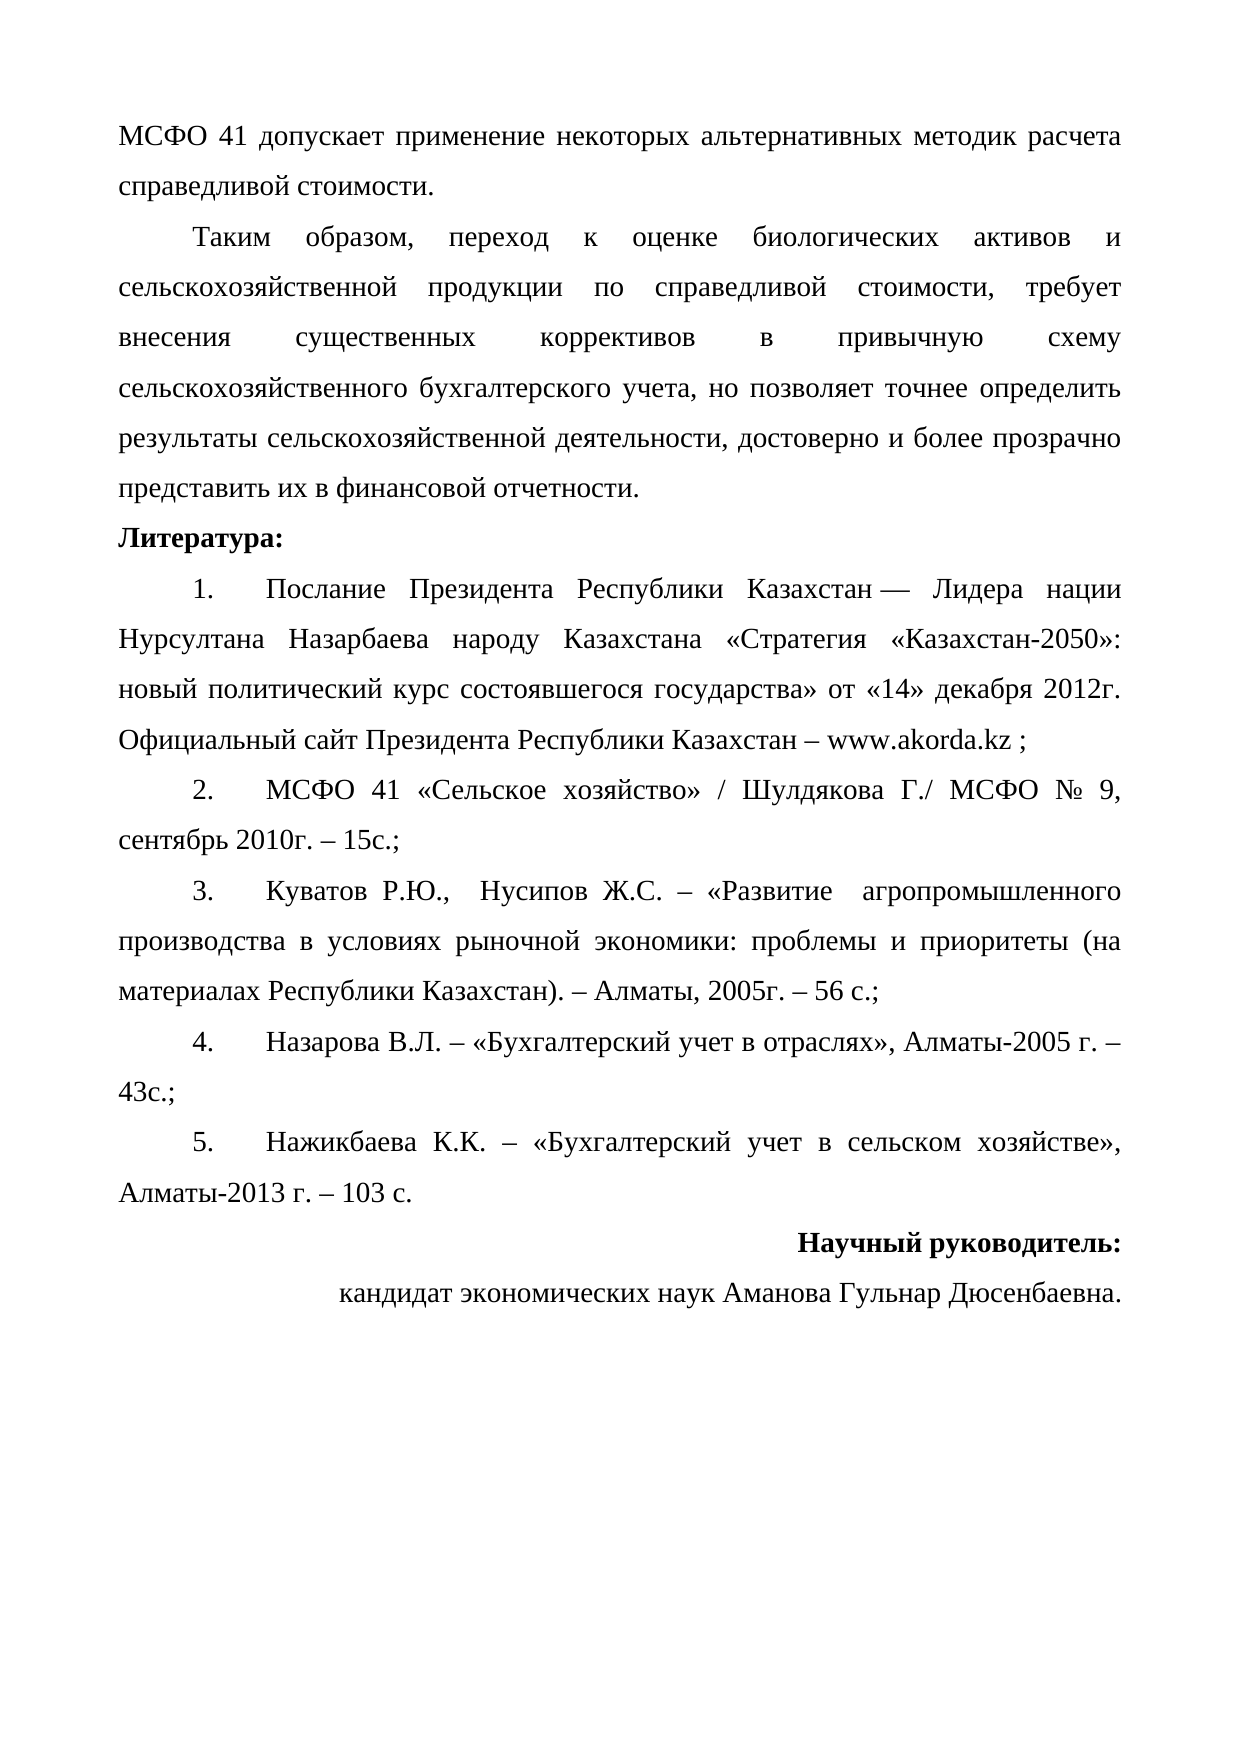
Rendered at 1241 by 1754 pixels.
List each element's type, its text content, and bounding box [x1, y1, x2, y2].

text Литература: [118, 521, 1122, 554]
list Нажикбаева К.К. – «Бухгалтерский учет в сельском хозяйстве», Алматы-. – 103 c. [118, 1124, 1122, 1208]
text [118, 118, 1122, 202]
list Назарова В.Л. – «Бухгалтерский учет в отраслях», Алматы-. – 43c.; [118, 1024, 1122, 1108]
text Таким образом, переход к оценке биологических активов и сельскохозяйственной продукции по справедливой стоимости, требует внесения существенных коррективов в привычную схему сельскохозяйственного бухгалтерского учета, но позволяет точнее определить результаты сельскохозяйственной деятельности, достоверно и более прозрачно представить их в финансовой отчетности. [118, 219, 1122, 504]
list кандидат экономических наук Аманова Гульнар Дюсенбаевна. [193, 1275, 1122, 1309]
list Послание Президента Республики Казахстан — Лидера нации Нурсултана Назарбаева народу Казахстана «Стратегия «Казахстан-2050»: новый политический курс состоявшегося государства» от «14» декабря 2012г. Официальный сайт Президента Республики Казахстан – www.akorda.kz ; [118, 571, 1122, 755]
list Куватов Р.Ю., Нусипов Ж.С. – «Развитие агропромышленного производства в условиях рыночной экономики: проблемы и приоритеты (на материалах Республики Казахстан). – Алматы, 2005г. – 56 с.; [118, 873, 1122, 1007]
list Научный руководитель: [193, 1225, 1122, 1258]
list МСФО 41 «Сельское хозяйство» / Шулдякова Г./ МСФО № 9, сентябрь 2010г. – 15с.; [118, 772, 1122, 856]
